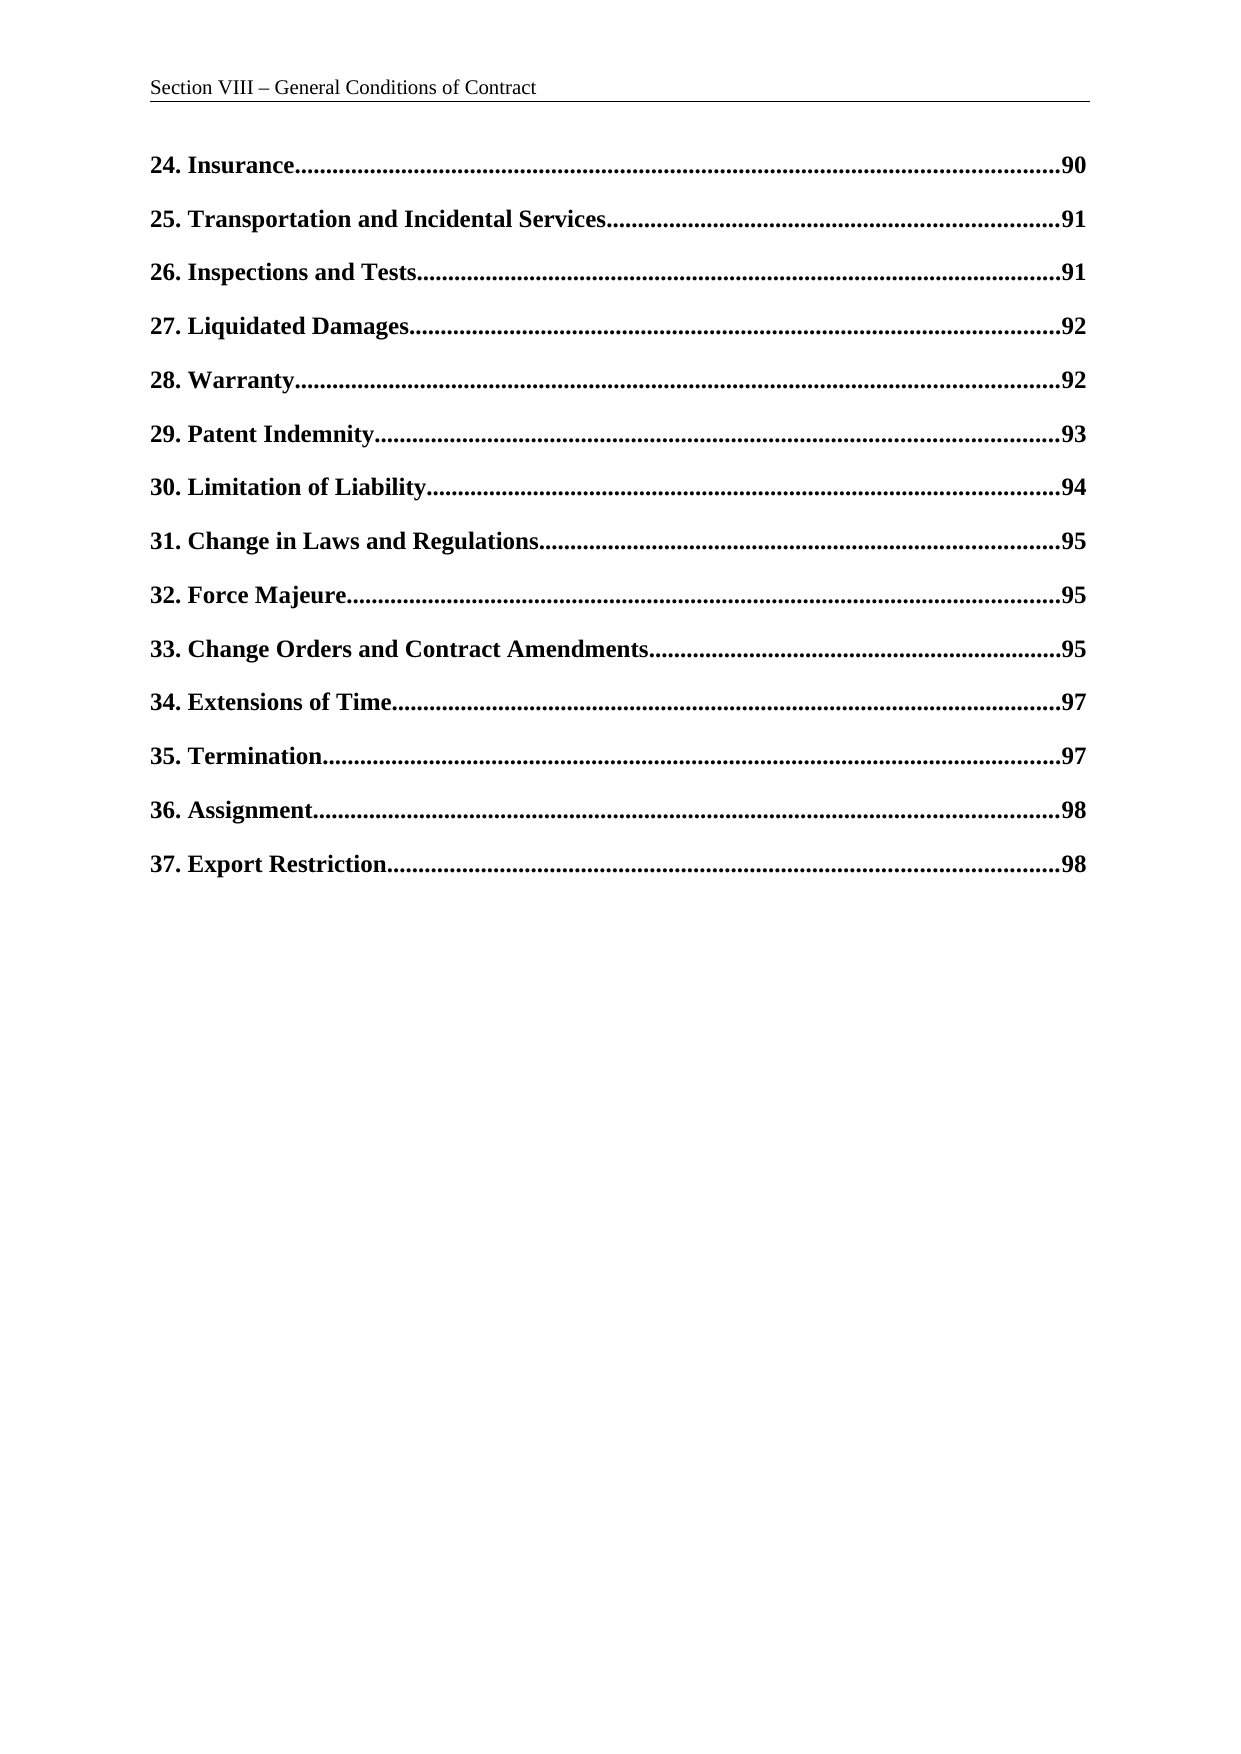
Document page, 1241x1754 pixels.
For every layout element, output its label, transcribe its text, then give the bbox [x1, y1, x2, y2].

text 26. Inspections and Tests 91 [150, 257, 1090, 286]
text 32. Force Majeure 95 [150, 580, 1090, 609]
text 27. Liquidated Damages 92 [150, 311, 1090, 340]
text 25. Transportation and Incidental Services 91 [150, 204, 1090, 232]
text 33. Change Orders and Contract Amendments 95 [150, 634, 1090, 662]
text 24. Insurance 90 [150, 150, 1090, 179]
text 36. Assignment 98 [150, 795, 1090, 824]
text 28. Warranty 92 [150, 365, 1090, 394]
text 31. Change in Laws and Regulations 95 [150, 526, 1090, 555]
text 35. Termination 97 [150, 741, 1090, 770]
text 37. Export Restriction 98 [150, 849, 1090, 877]
text 30. Limitation of Liability 94 [150, 472, 1090, 501]
text 34. Extensions of Time 97 [150, 687, 1090, 716]
text 29. Patent Indemnity 93 [150, 419, 1090, 447]
